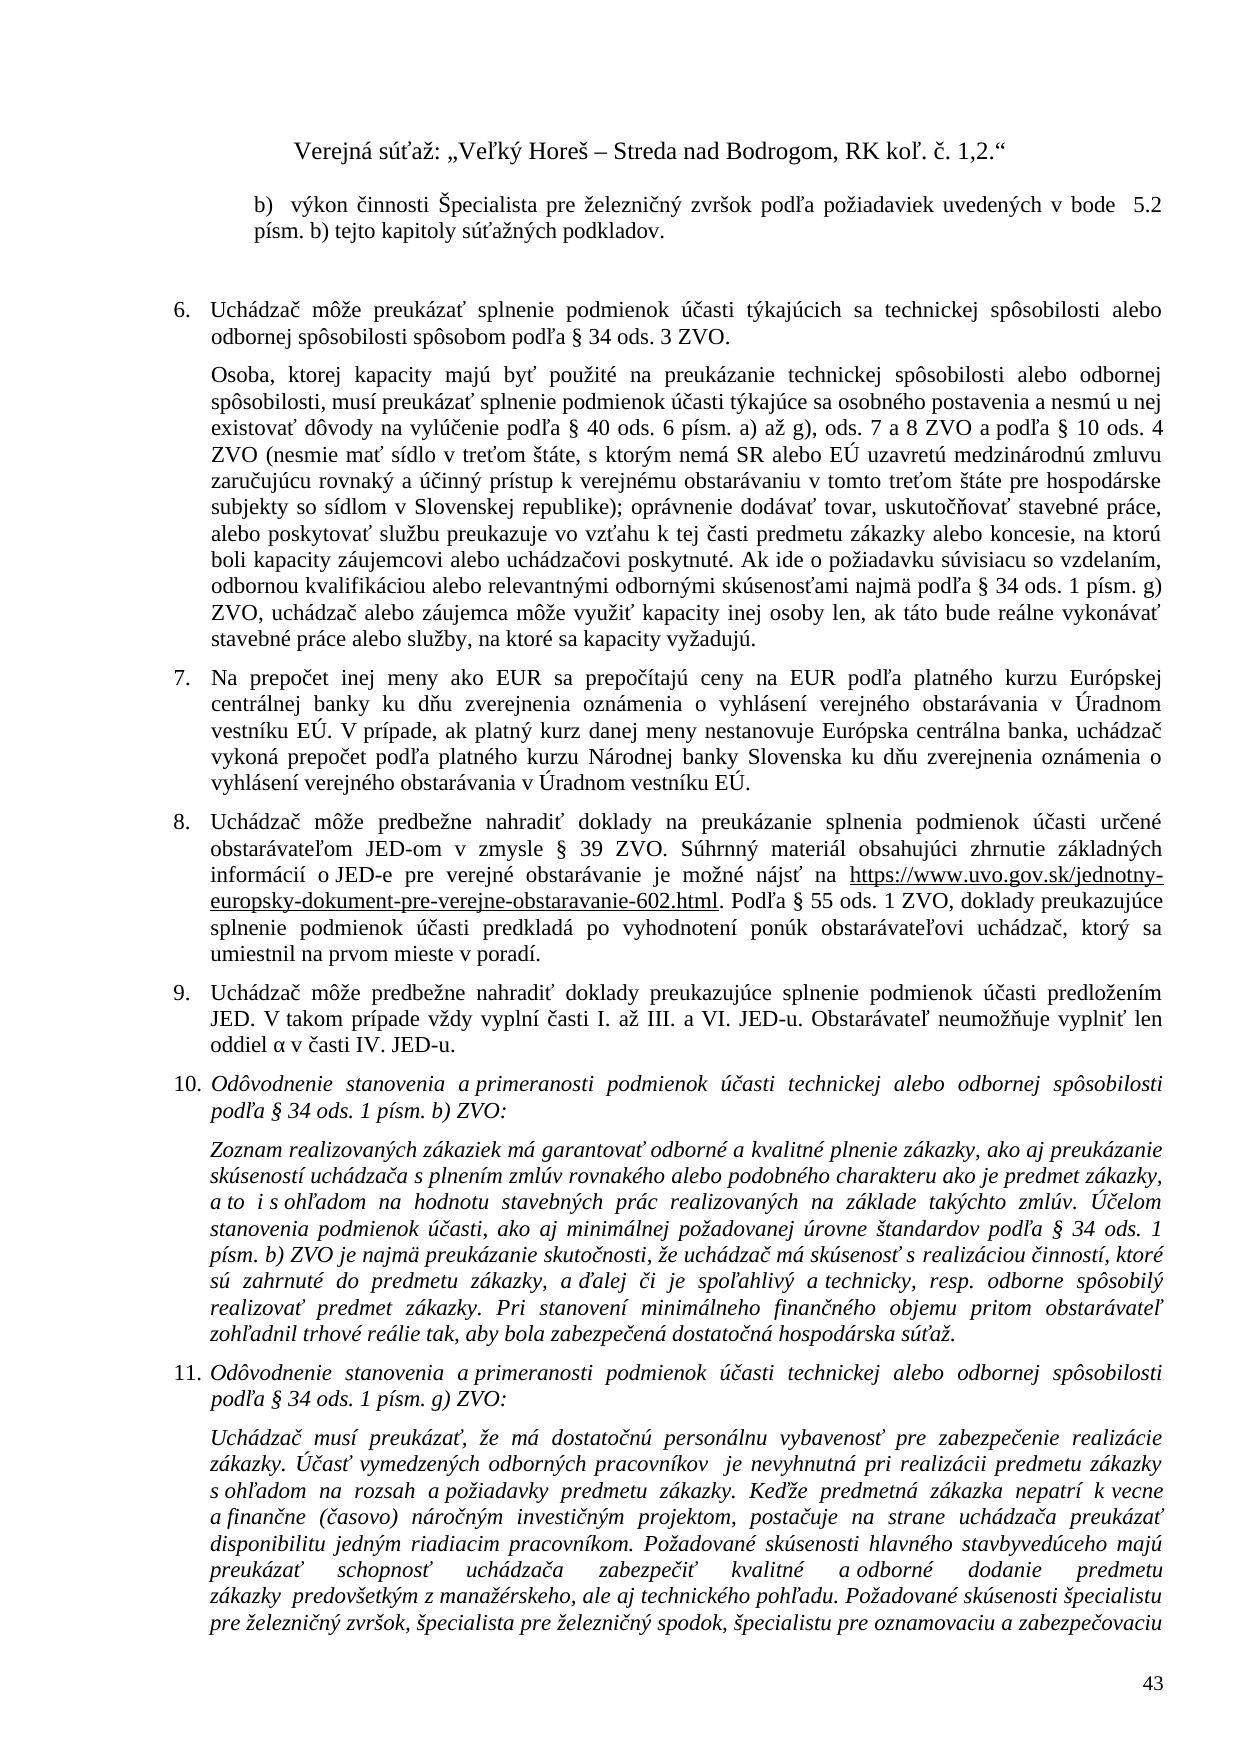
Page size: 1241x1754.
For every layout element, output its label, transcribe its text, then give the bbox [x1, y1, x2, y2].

text b) výkon činnosti Špecialista pre železničný zvršok podľa požiadaviek uvedených v bode 5.2 písm. b) tejto kapitoly súťažných podkladov. [254, 191, 1163, 244]
text Osoba, ktorej kapacity majú byť použité na preukázanie technickej spôsobilosti alebo odbornej spôsobilosti, musí preukázať splnenie podmienok účasti týkajúce sa osobného postavenia a nesmú u nej existovať dôvody na vylúčenie podľa § 40 ods. 6 písm. a) až g), ods. 7 a 8 ZVO a podľa § 10 ods. 4 ZVO (nesmie mať sídlo v treťom štáte, s ktorým nemá SR alebo EÚ uzavretú medzinárodnú zmluvu zaručujúcu rovnaký a účinný prístup k verejnému obstarávaniu v tomto treťom štáte pre hospodárske subjekty so sídlom v Slovenskej republike); oprávnenie dodávať tovar, uskutočňovať stavebné práce, alebo poskytovať službu preukazuje vo vzťahu k tej časti predmetu zákazky alebo koncesie, na ktorú boli kapacity záujemcovi alebo uchádzačovi poskytnuté. Ak ide o požiadavku súvisiacu so vzdelaním, odbornou kvalifikáciou alebo relevantnými odbornými skúsenosťami najmä podľa § 34 ods. 1 písm. g) ZVO, uchádzač alebo záujemca môže využiť kapacity inej osoby len, ak táto bude reálne vykonávať stavebné práce alebo služby, na ktoré sa kapacity vyžadujú. [211, 362, 1163, 651]
text Zoznam realizovaných zákaziek má garantovať odborné a kvalitné plnenie zákazky, ako aj preukázanie skúseností uchádzača s plnením zmlúv rovnakého alebo podobného charakteru ako je predmet zákazky, a to i s ohľadom na hodnotu stavebných prác realizovaných na základe takýchto zmlúv. Účelom stanovenia podmienok účasti, ako aj minimálnej požadovanej úrovne štandardov podľa § 34 ods. 1 písm. b) ZVO je najmä preukázanie skutočnosti, že uchádzač má skúsenosť s realizáciou činností, ktoré sú zahrnuté do predmetu zákazky, a ďalej či je spoľahlivý a technicky, resp. odborne spôsobilý realizovať predmet zákazky. Pri stanovení minimálneho finančného objemu pritom obstarávateľ zohľadnil trhové reálie tak, aby bola zabezpečená dostatočná hospodárska súťaž. [210, 1136, 1163, 1346]
list Uchádzač môže preukázať splnenie podmienok účasti týkajúcich sa technickej spôsobilosti alebo odbornej spôsobilosti spôsobom podľa § 34 ods. 3 ZVO. [173, 296, 1163, 349]
list Odôvodnenie stanovenia a primeranosti podmienok účasti technickej alebo odbornej spôsobilosti podľa § 34 ods. 1 písm. b) ZVO: [173, 1070, 1163, 1123]
list Uchádzač môže predbežne nahradiť doklady preukazujúce splnenie podmienok účasti predložením JED. V takom prípade vždy vyplní časti I. až III. a VI. JED-u. Obstarávateľ neumožňuje vyplniť len oddiel α v časti IV. JED-u. [173, 979, 1163, 1058]
list Odôvodnenie stanovenia a primeranosti podmienok účasti technickej alebo odbornej spôsobilosti podľa § 34 ods. 1 písm. g) ZVO: [173, 1359, 1163, 1412]
list Uchádzač môže predbežne nahradiť doklady na preukázanie splnenia podmienok účasti určené obstarávateľom JED-om v zmysle § 39 ZVO. Súhrnný materiál obsahujúci zhrnutie základných informácií o JED-e pre verejné obstarávanie je možné nájsť na https://www.uvo.gov.sk/jednotny-europsky-dokument-pre-verejne-obstaravanie-602.html. Podľa § 55 ods. 1 ZVO, doklady preukazujúce splnenie podmienok účasti predkladá po vyhodnotení ponúk obstarávateľovi uchádzač, ktorý sa umiestnil na prvom mieste v poradí. [173, 808, 1163, 966]
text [210, 1424, 1163, 1635]
list Na prepočet inej meny ako EUR sa prepočítajú ceny na EUR podľa platného kurzu Európskej centrálnej banky ku dňu zverejnenia oznámenia o vyhlásení verejného obstarávania v Úradnom vestníku EÚ. V prípade, ak platný kurz danej meny nestanovuje Európska centrálna banka, uchádzač vykoná prepočet podľa platného kurzu Národnej banky Slovenska ku dňu zverejnenia oznámenia o vyhlásení verejného obstarávania v Úradnom vestníku EÚ. [173, 664, 1163, 796]
